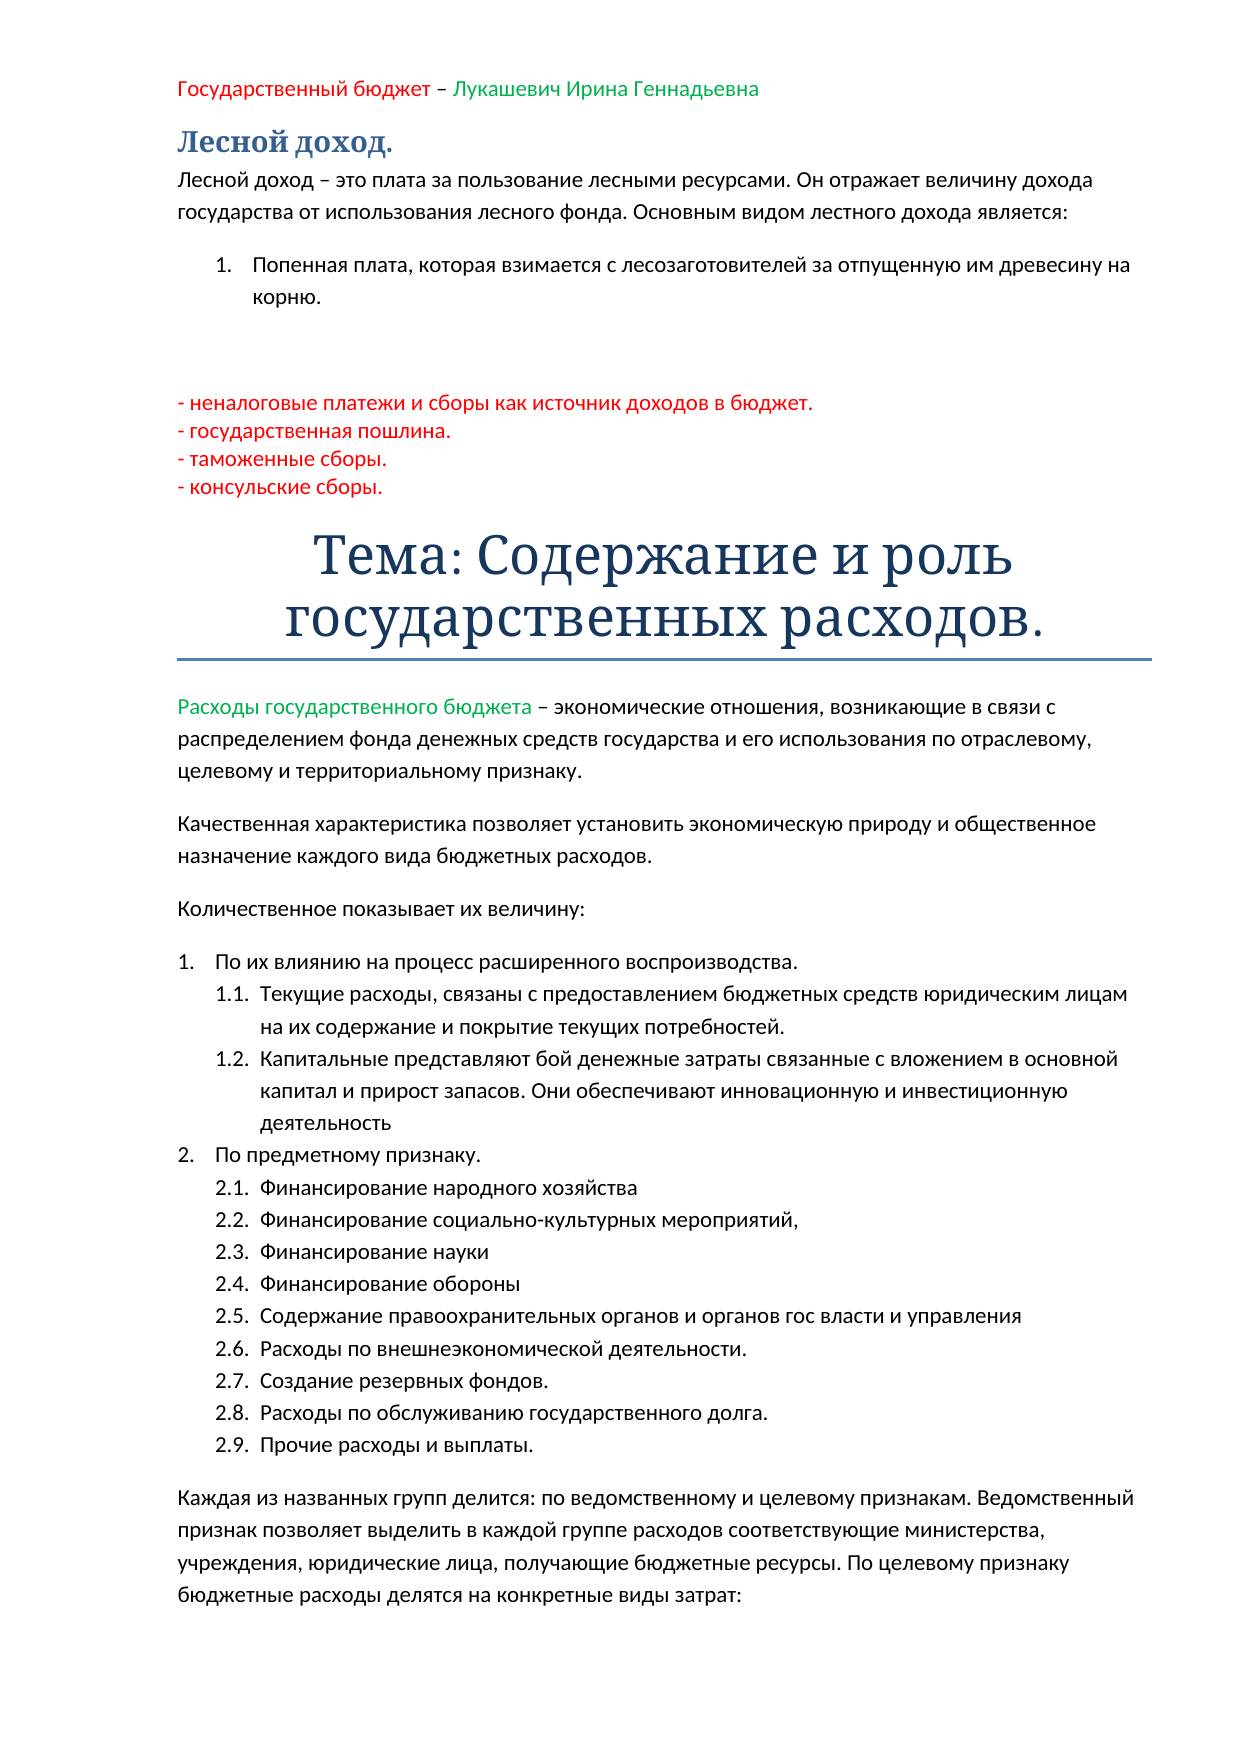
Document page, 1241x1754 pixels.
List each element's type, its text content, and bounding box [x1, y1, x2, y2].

list Финансирование науки [215, 1237, 1152, 1265]
list Финансирование народного хозяйства [215, 1173, 1152, 1201]
subtitle Лесной доход. [177, 126, 1152, 160]
list По их влиянию на процесс расширенного воспроизводства. [177, 947, 1152, 975]
text Лесной доход – это плата за пользование лесными ресурсами. Он отражает величину дохода государства от использования лесного фонда. Основным видом лестного дохода является: [177, 165, 1152, 225]
text Качественная характеристика позволяет установить экономическую природу и общественное назначение каждого вида бюджетных расходов. [177, 809, 1152, 869]
list Создание резервных фондов. [215, 1366, 1152, 1394]
title Тема: Содержание и роль государственных расходов. [177, 526, 1152, 658]
list Текущие расходы, связаны с предоставлением бюджетных средств юридическим лицам на их содержание и покрытие текущих потребностей. [215, 979, 1152, 1040]
text - государственная пошлина. [177, 416, 1152, 444]
list Расходы по внешнеэкономической деятельности. [215, 1334, 1152, 1362]
list По предметному признаку. [177, 1141, 1152, 1168]
text Каждая из названных групп делится: по ведомственному и целевому признакам. Ведомственный признак позволяет выделить в каждой группе расходов соответствующие министерства, учреждения, юридические лица, получающие бюджетные ресурсы. По целевому признаку бюджетные расходы делятся на конкретные виды затрат: [177, 1483, 1152, 1608]
list Прочие расходы и выплаты. [215, 1430, 1152, 1458]
list Капитальные представляют бой денежные затраты связанные с вложением в основной капитал и прирост запасов. Они обеспечивают инновационную и инвестиционную деятельность [215, 1044, 1152, 1136]
list Финансирование обороны [215, 1269, 1152, 1297]
text - таможенные сборы. [177, 444, 1152, 472]
list Попенная плата, которая взимается с лесозаготовителей за отпущенную им древесину на корню. [215, 250, 1152, 310]
text Количественное показывает их величину: [177, 894, 1152, 922]
list Финансирование социально-культурных мероприятий, [215, 1205, 1152, 1233]
text - консульские сборы. [177, 472, 1152, 501]
text - неналоговые платежи и сборы как источник доходов в бюджет. [177, 388, 1152, 416]
list Содержание правоохранительных органов и органов гос власти и управления [215, 1301, 1152, 1329]
text Расходы государственного бюджета – экономические отношения, возникающие в связи с распределением фонда денежных средств государства и его использования по отраслевому, целевому и территориальному признаку. [177, 692, 1152, 784]
list Расходы по обслуживанию государственного долга. [215, 1398, 1152, 1426]
